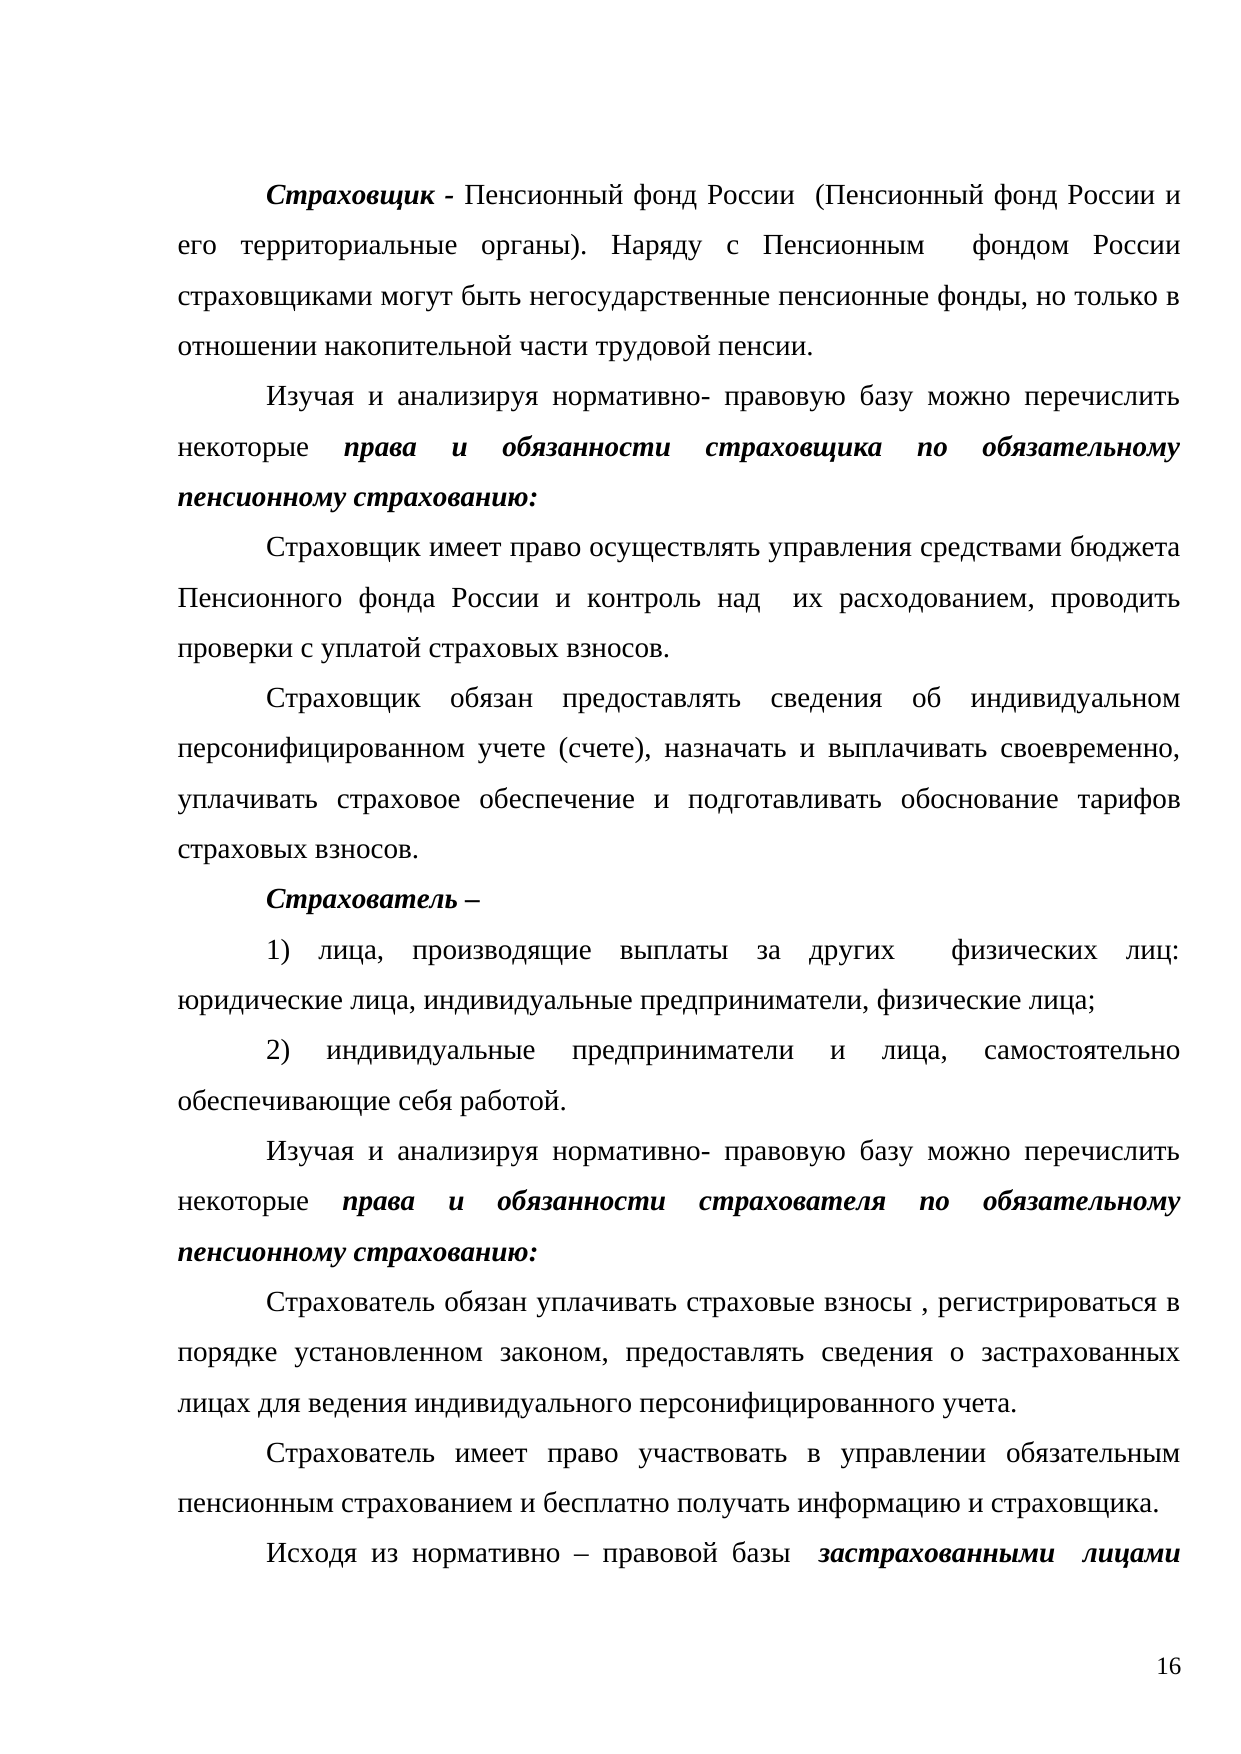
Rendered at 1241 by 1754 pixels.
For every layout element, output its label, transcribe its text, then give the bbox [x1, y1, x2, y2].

text Страхователь имеет право участвовать в управлении обязательным пенсионным страхованием и бесплатно получать информацию и страховщика. [177, 1435, 1181, 1519]
text 2) индивидуальные предприниматели и лица, самостоятельно обеспечивающие себя работой. [177, 1032, 1181, 1116]
text 1) лица, производящие выплаты за других физических лиц: юридические лица, индивидуальные предприниматели, физические лица; [177, 932, 1181, 1016]
text Страховщик имеет право осуществлять управления средствами бюджета Пенсионного фонда России и контроль над их расходованием, проводить проверки с уплатой страховых взносов. [177, 529, 1181, 663]
text Изучая и анализируя нормативно- правовую базу можно перечислить некоторые права и обязанности страхователя по обязательному пенсионному страхованию: [177, 1133, 1181, 1267]
text Страхователь обязан уплачивать страховые взносы , регистрироваться в порядке установленном законом, предоставлять сведения о застрахованных лицах для ведения индивидуального персонифицированного учета. [177, 1284, 1181, 1418]
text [177, 1536, 1181, 1569]
text Изучая и анализируя нормативно- правовую базу можно перечислить некоторые права и обязанности страховщика по обязательному пенсионному страхованию: [177, 378, 1181, 513]
text Страхователь – [177, 882, 1181, 915]
text Страховщик - Пенсионный фонд России (Пенсионный фонд России и его территориальные органы). Наряду с Пенсионным фондом России страховщиками могут быть негосударственные пенсионные фонды, но только в отношении накопительной части трудовой пенсии. [177, 177, 1181, 362]
text Страховщик обязан предоставлять сведения об индивидуальном персонифицированном учете (счете), назначать и выплачивать своевременно, уплачивать страховое обеспечение и подготавливать обоснование тарифов страховых взносов. [177, 680, 1181, 865]
